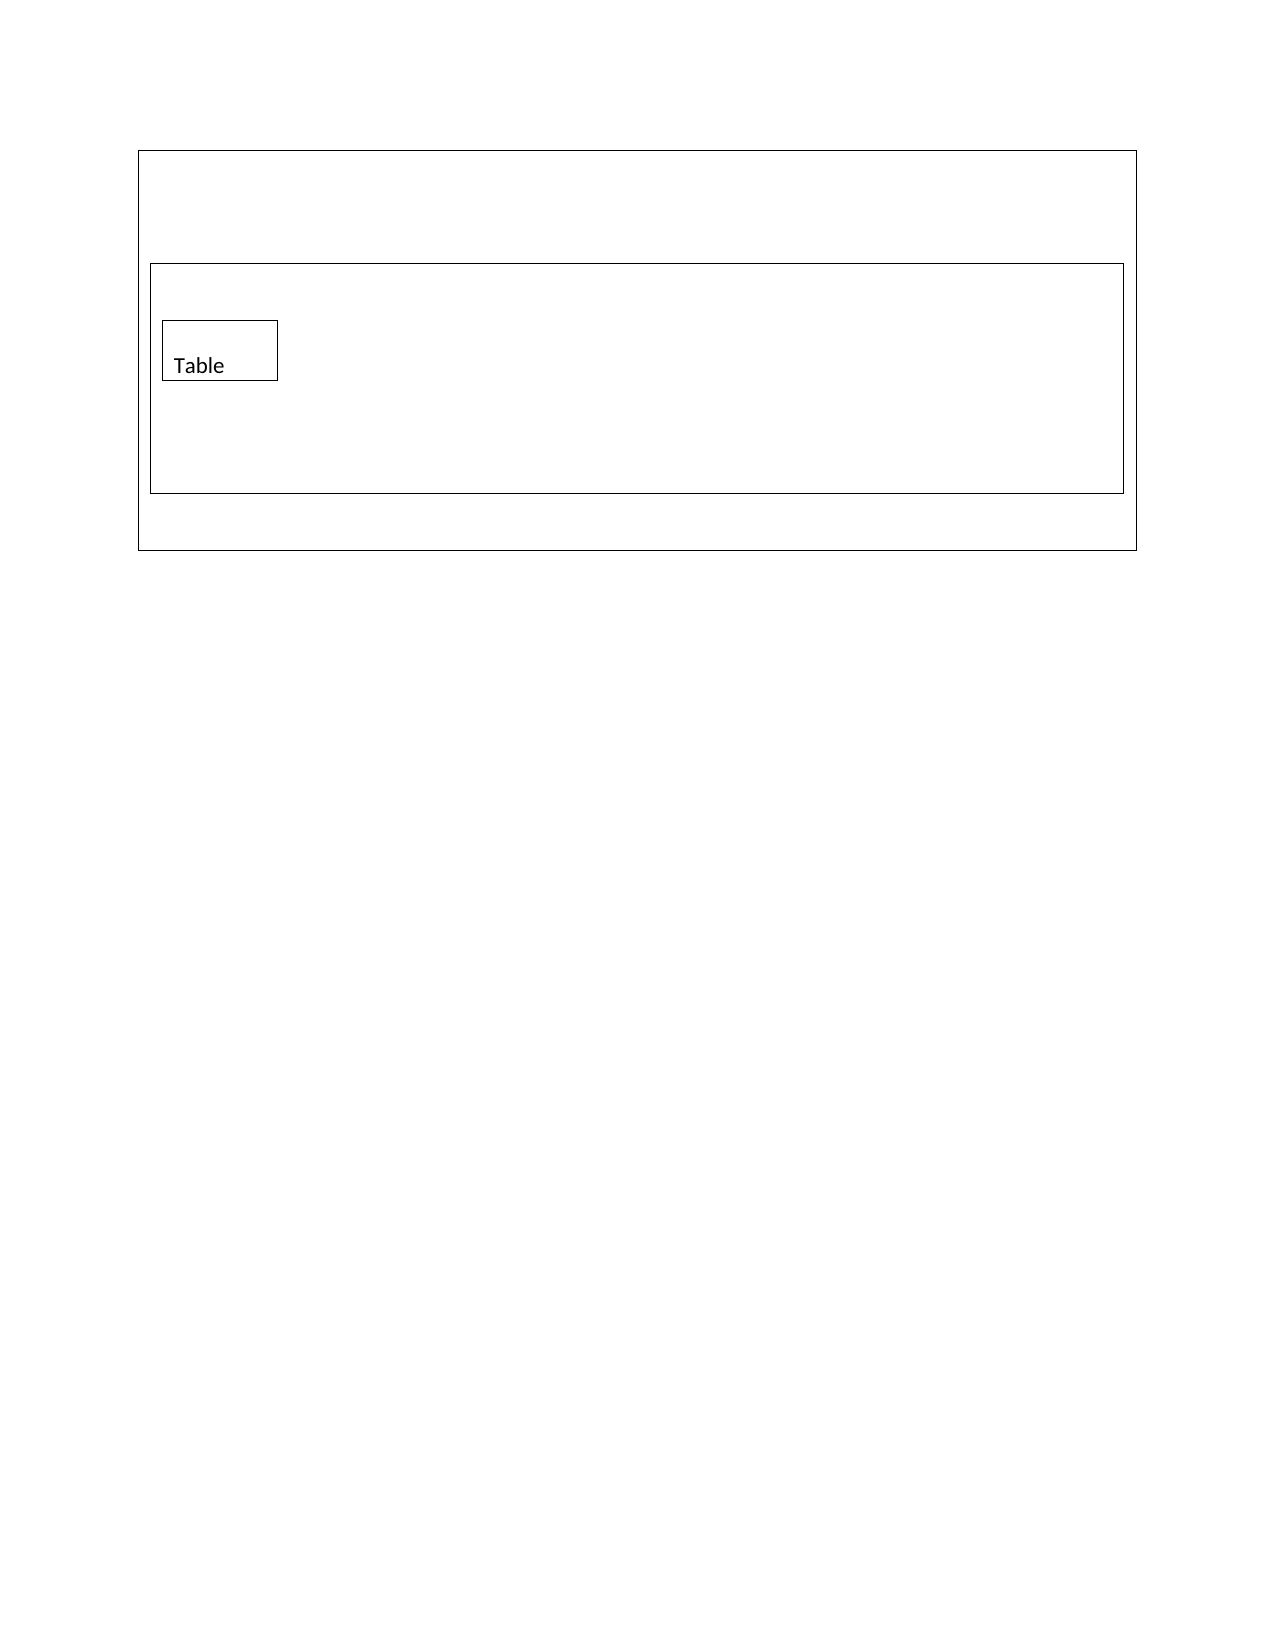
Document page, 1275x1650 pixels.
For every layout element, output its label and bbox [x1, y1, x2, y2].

table_header [139, 151, 1136, 550]
